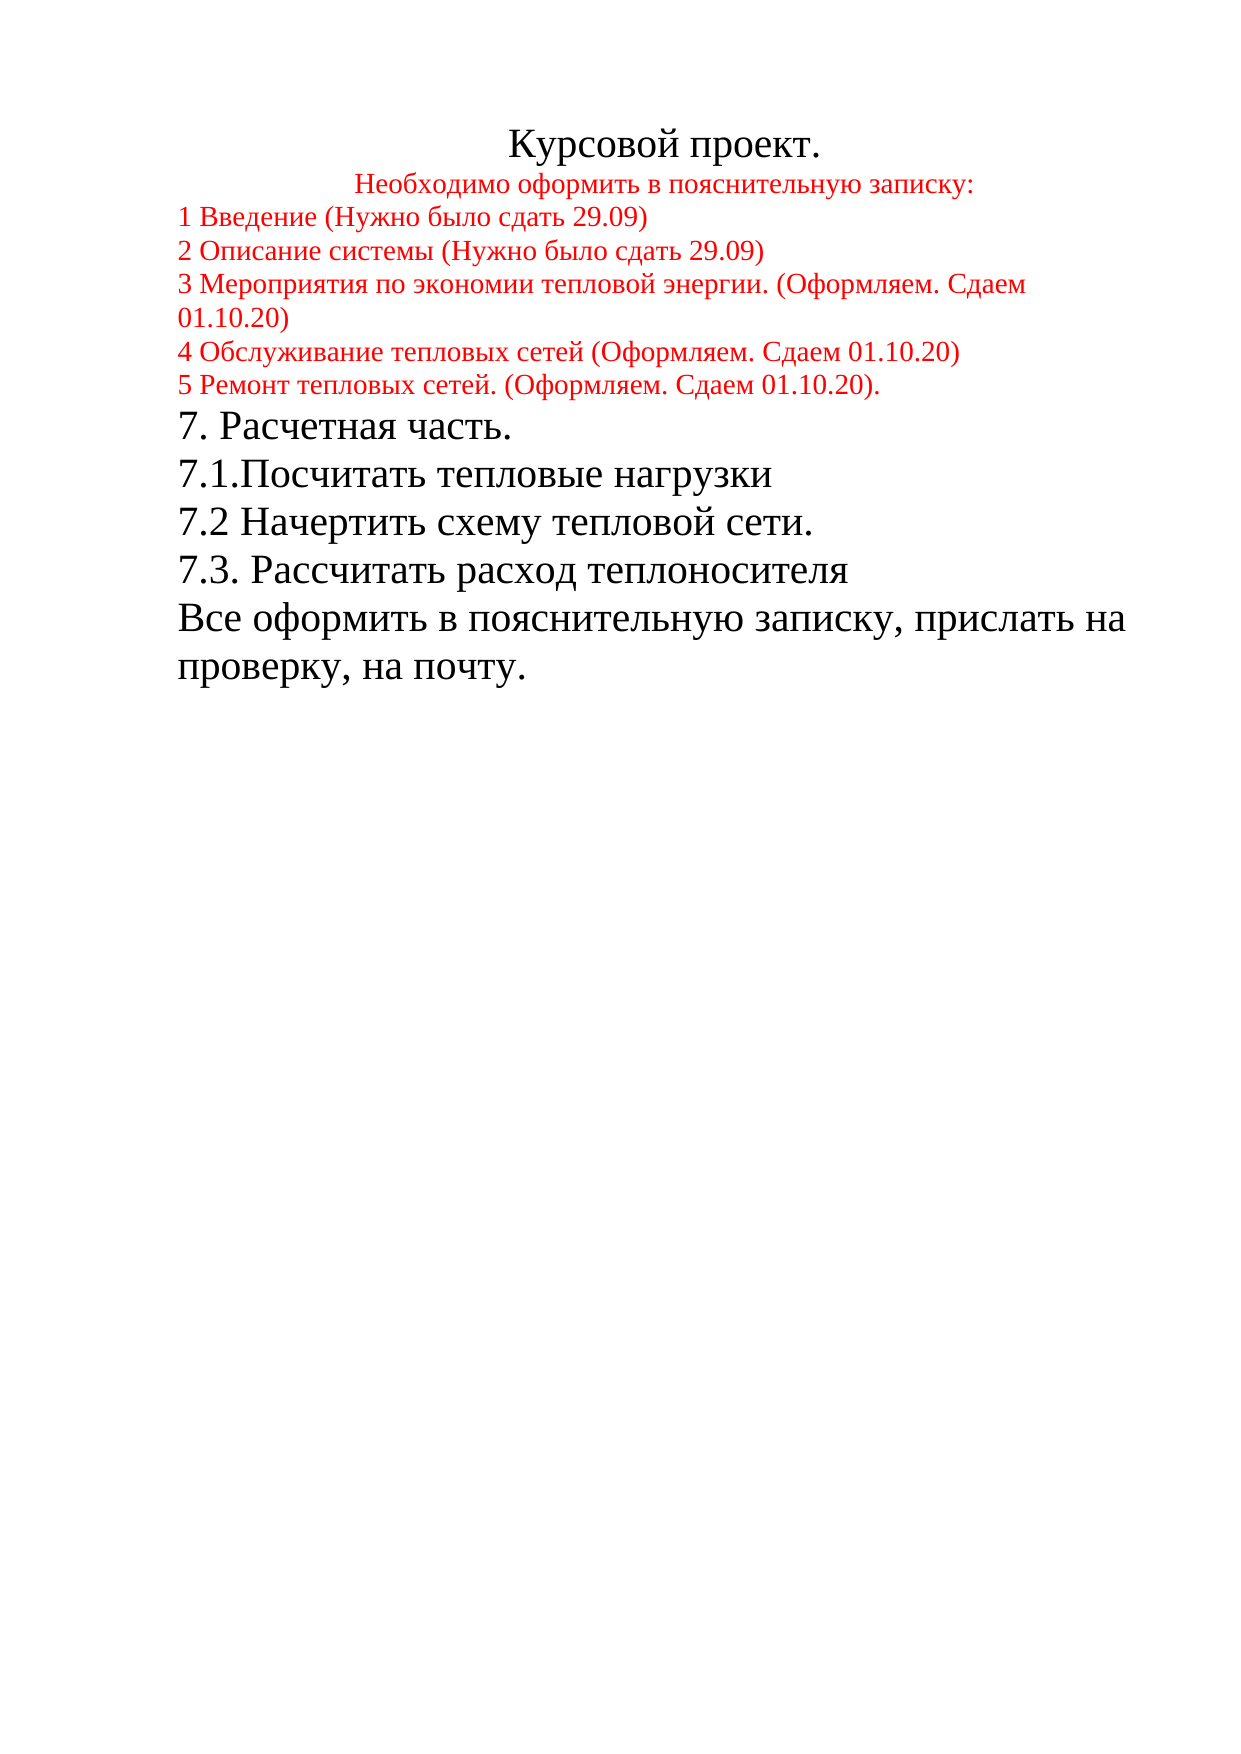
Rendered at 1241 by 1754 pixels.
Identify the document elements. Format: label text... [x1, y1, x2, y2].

text 1 Введение (Нужно было сдать 29.09) [177, 199, 1152, 233]
text 7. Расчетная часть. [177, 401, 1152, 449]
text 5 Ремонт тепловых сетей. (Оформляем. Сдаем 01.10.20). [177, 367, 1152, 401]
text 7.2 Начертить схему тепловой сети. [177, 497, 1152, 544]
text Необходимо оформить в пояснительную записку: [177, 166, 1152, 199]
text 7.1.Посчитать тепловые нагрузки [177, 449, 1152, 497]
text Все оформить в пояснительную записку, прислать на проверку, на почту. [177, 592, 1152, 688]
text 3 Мероприятия по экономии тепловой энергии. (Оформляем. Сдаем [177, 267, 1152, 300]
text 01.10.20) [177, 300, 1152, 334]
text 4 Обслуживание тепловых сетей (Оформляем. Сдаем 01.10.20) [177, 334, 1152, 367]
text 7.3. Рассчитать расход теплоносителя [177, 544, 1152, 592]
text 2 Описание системы (Нужно было сдать 29.09) [177, 233, 1152, 267]
text Курсовой проект. [177, 118, 1152, 166]
